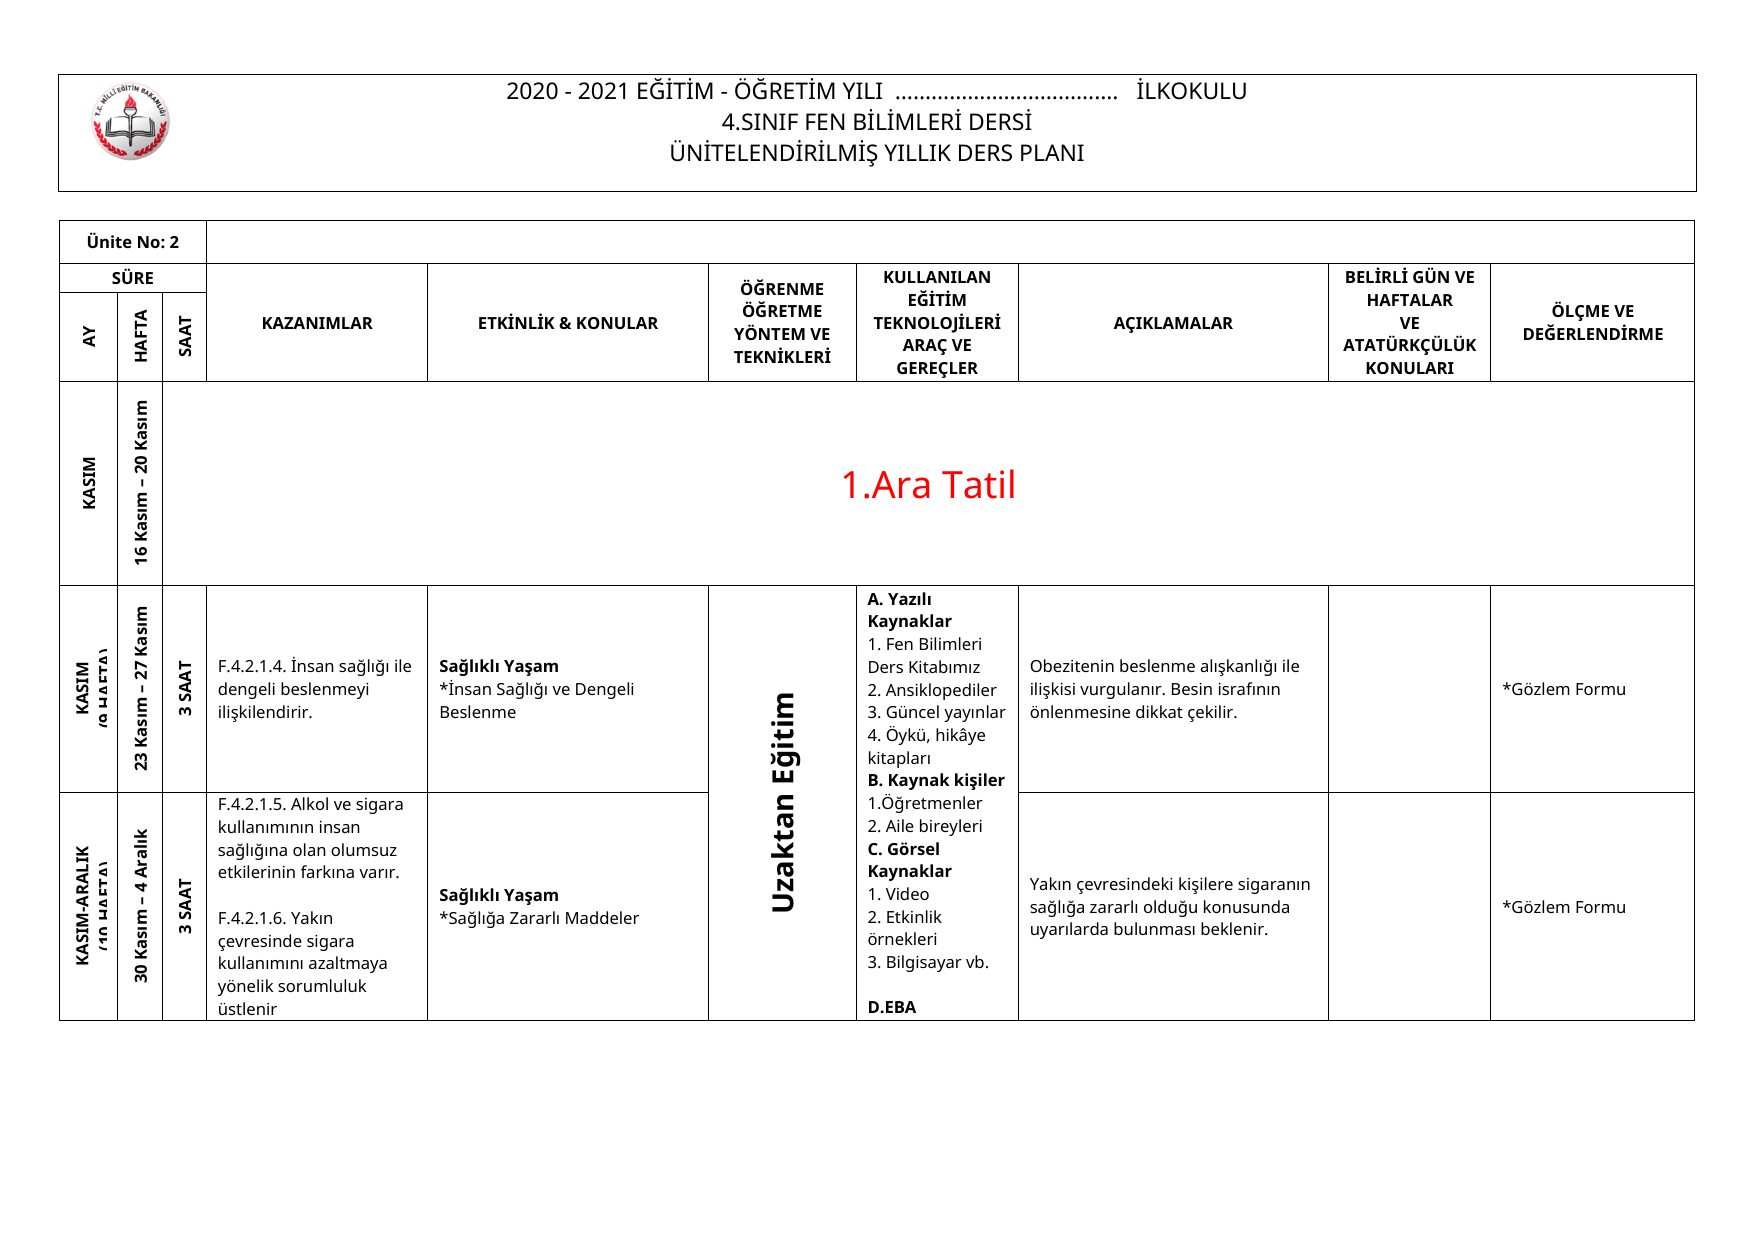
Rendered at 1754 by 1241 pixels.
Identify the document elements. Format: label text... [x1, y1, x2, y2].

table_cell Sağlıklı Yaşam *İnsan Sağlığı ve Dengeli Beslenme [428, 586, 708, 792]
table_cell *Gözlem Formu [1491, 586, 1694, 792]
table_cell SAAT [163, 293, 206, 381]
table_cell F.4.2.1.5. Alkol ve sigara kullanımının insan sağlığına olan olumsuz etkilerinin farkına varır. F.4.2.1.6. Yakın çevresinde sigara kullanımını azaltmaya yönelik sorumluluk üstlenir [207, 793, 427, 1020]
table_cell 30 Kasım – 4 Aralık [118, 793, 162, 1020]
table_cell KASIM [60, 382, 117, 585]
table_cell 3 SAAT [163, 793, 206, 1020]
table_cell KULLANILAN EĞİTİM TEKNOLOJİLERİ ARAÇ VE GEREÇLER [857, 264, 1018, 381]
table_cell Uzaktan Eğitim [709, 586, 856, 1020]
table_cell F.4.2.1.4. İnsan sağlığı ile dengeli beslenmeyi ilişkilendirir. [207, 586, 427, 792]
table_cell 3 SAAT [163, 586, 206, 792]
table_cell [1329, 586, 1490, 792]
table_cell AÇIKLAMALAR [1019, 264, 1328, 381]
table_cell 1.Ara Tatil [163, 382, 1694, 585]
table_cell ÖĞRENME ÖĞRETME YÖNTEM VE TEKNİKLERİ [709, 264, 856, 381]
table_cell ÖLÇME VE DEĞERLENDİRME [1491, 264, 1694, 381]
table_cell HAFTA [118, 293, 162, 381]
table_cell SÜRE [60, 264, 206, 292]
table_cell [1329, 793, 1490, 1020]
table_cell 16 Kasım – 20 Kasım [118, 382, 162, 585]
picture [85, 77, 175, 167]
table_cell *Gözlem Formu [1491, 793, 1694, 1020]
table_cell AY [60, 293, 117, 381]
table_cell KAZANIMLAR [207, 264, 427, 381]
table_cell A. Yazılı Kaynaklar 1. Fen Bilimleri Ders Kitabımız 2. Ansiklopediler 3. Güncel yayınlar 4. Öykü, hikâye kitapları B. Kaynak kişiler 1.Öğretmenler 2. Aile bireyleri C. Görsel Kaynaklar 1. Video 2. Etkinlik örnekleri 3. Bilgisayar vb. D.EBA [857, 586, 1018, 1020]
table_cell ETKİNLİK & KONULAR [428, 264, 708, 381]
table_cell Yakın çevresindeki kişilere sigaranın sağlığa zararlı olduğu konusunda uyarılarda bulunması beklenir. [1019, 793, 1328, 1020]
table_cell BELİRLİ GÜN VE HAFTALAR VE ATATÜRKÇÜLÜK KONULARI [1329, 264, 1490, 381]
table_cell KASIM-ARALIK (10.HAFTA) [60, 793, 117, 1020]
table_cell KASIM (9.HAFTA) [60, 586, 117, 792]
table_header Ünite No: 2 [60, 221, 206, 263]
table_cell Obezitenin beslenme alışkanlığı ile ilişkisi vurgulanır. Besin israfının önlenmesine dikkat çekilir. [1019, 586, 1328, 792]
table_header [207, 221, 1694, 263]
table_cell Sağlıklı Yaşam *Sağlığa Zararlı Maddeler [428, 793, 708, 1020]
table_cell 23 Kasım – 27 Kasım [118, 586, 162, 792]
